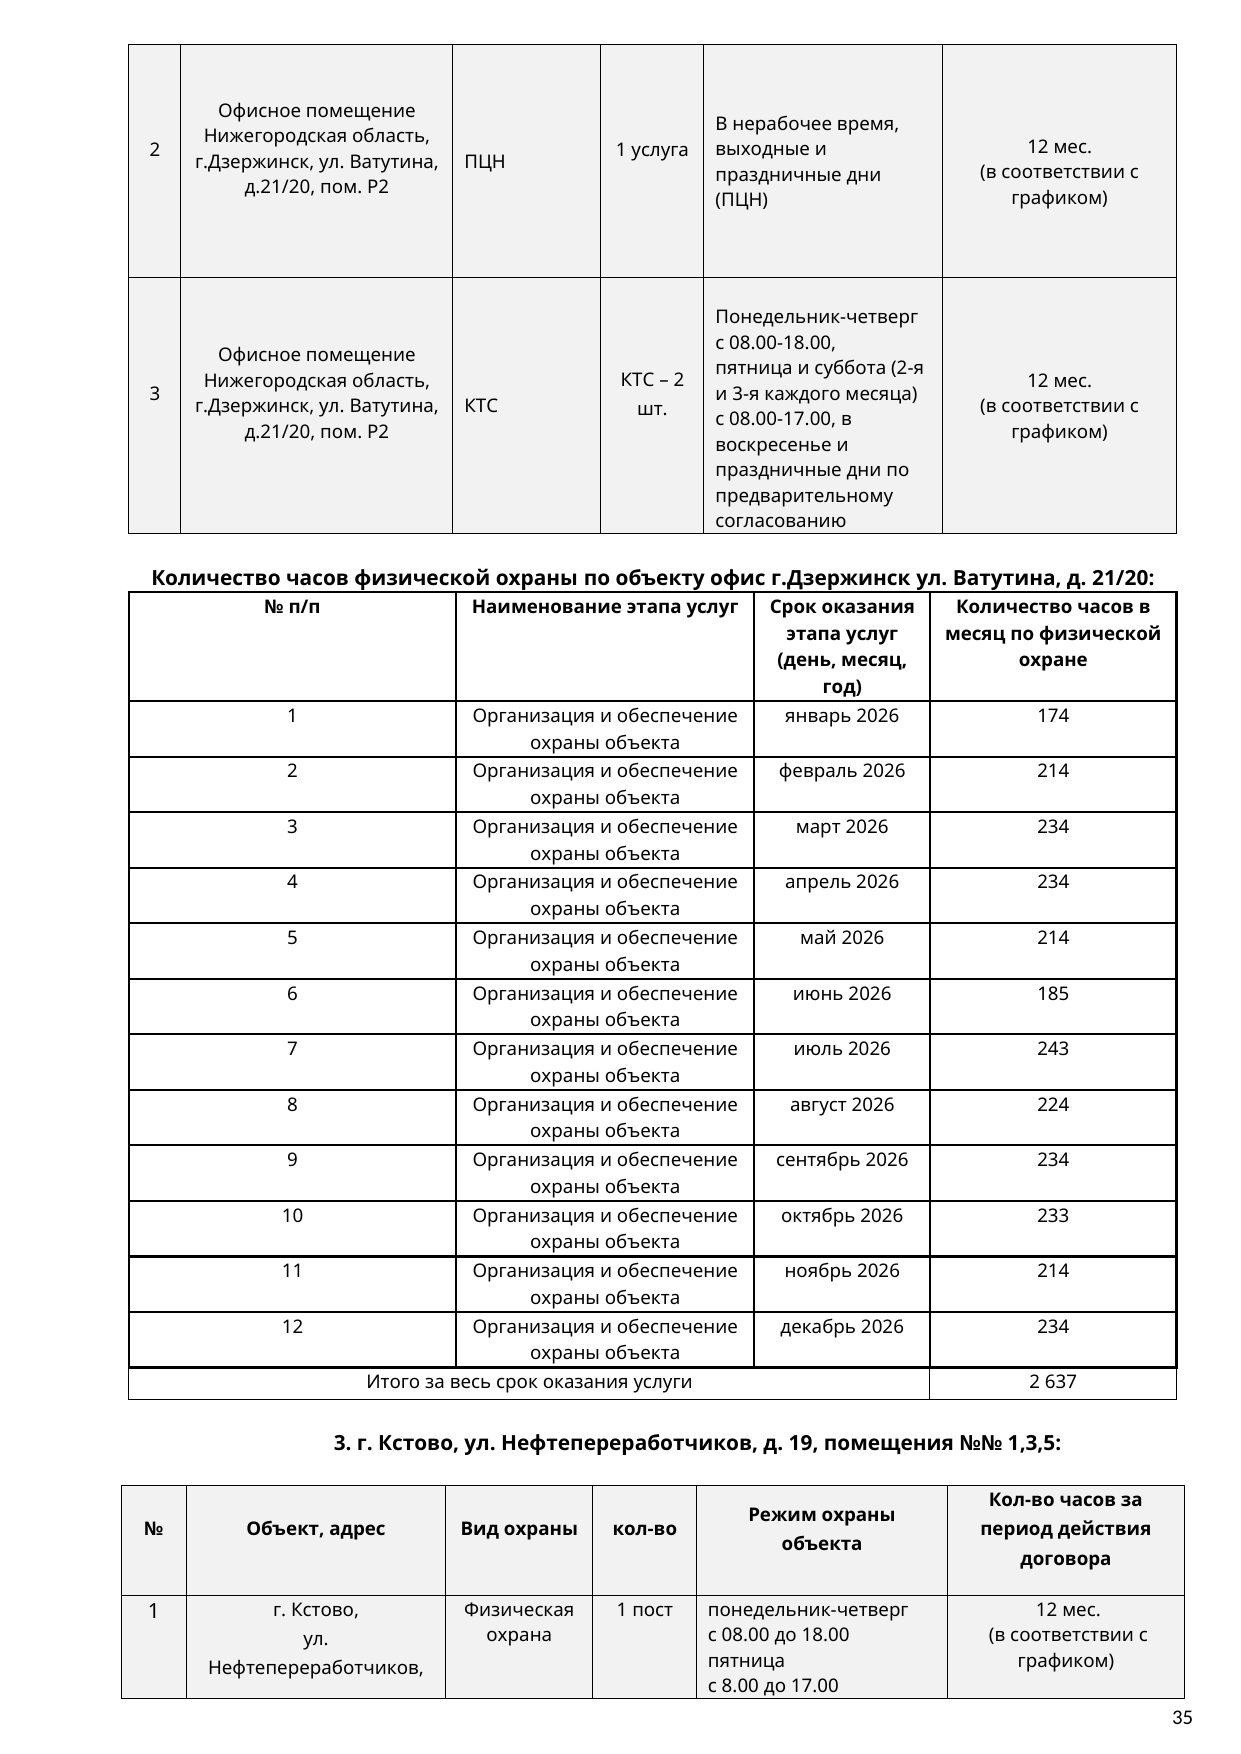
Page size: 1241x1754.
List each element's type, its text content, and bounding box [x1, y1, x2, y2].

table_cell 1 [130, 702, 455, 756]
table_cell сентябрь 2026 [755, 1146, 929, 1200]
table_cell 1 пост [593, 1596, 696, 1698]
table_cell Офисное помещение Нижегородская область, г.Дзержинск, ул. Ватутина, д.21/20, пом. Р2 [181, 278, 452, 533]
table_cell 3 [129, 278, 180, 533]
table_cell 234 [931, 1146, 1175, 1200]
table_cell 2 [130, 758, 455, 811]
text Количество часов физической охраны по объекту офис г.Дзержинск ул. Ватутина, д. 21/20: [112, 563, 1193, 591]
table_cell Итого за весь срок оказания услуги [129, 1369, 929, 1399]
table_cell Организация и обеспечение охраны объекта [457, 1202, 753, 1255]
table_cell 214 [931, 1258, 1175, 1311]
table_cell август 2026 [755, 1091, 929, 1144]
table_cell 9 [130, 1146, 455, 1200]
table_cell июль 2026 [755, 1035, 929, 1089]
table_cell 185 [931, 980, 1175, 1033]
table_cell Организация и обеспечение охраны объекта [457, 869, 753, 922]
table_header № [122, 1486, 186, 1595]
table_cell 10 [130, 1202, 455, 1255]
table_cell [948, 1596, 1184, 1698]
table_cell Организация и обеспечение охраны объекта [457, 980, 753, 1033]
table_cell 234 [931, 813, 1175, 867]
table_header Объект, адрес [187, 1486, 445, 1595]
table_cell 1 услуга [601, 45, 703, 277]
table_cell 224 [931, 1091, 1175, 1144]
table_cell 2 637 [930, 1369, 1176, 1399]
table_cell октябрь 2026 [755, 1202, 929, 1255]
table_cell декабрь 2026 [755, 1313, 929, 1366]
table_cell Организация и обеспечение охраны объекта [457, 1258, 753, 1311]
table_cell 12 [130, 1313, 455, 1366]
table_cell 3 [130, 813, 455, 867]
table_header Срок оказания этапа услуг (день, месяц, год) [755, 593, 929, 700]
table_cell Организация и обеспечение охраны объекта [457, 1091, 753, 1144]
table_header кол-во [593, 1486, 696, 1595]
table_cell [943, 45, 1176, 277]
table_cell январь 2026 [755, 702, 929, 756]
table_cell Организация и обеспечение охраны объекта [457, 924, 753, 978]
table_cell Организация и обеспечение охраны объекта [457, 1035, 753, 1089]
table_cell ПЦН [453, 45, 600, 277]
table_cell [697, 1596, 947, 1698]
table_cell май 2026 [755, 924, 929, 978]
table_cell 5 [130, 924, 455, 978]
table_cell ноябрь 2026 [755, 1258, 929, 1311]
table_cell февраль 2026 [755, 758, 929, 811]
table_header Вид охраны [446, 1486, 592, 1595]
table_cell 12 мес. (в соответствии с графиком) [943, 278, 1176, 533]
table_cell 214 [931, 758, 1175, 811]
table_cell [181, 45, 452, 277]
table_cell Организация и обеспечение охраны объекта [457, 813, 753, 867]
table_cell 4 [130, 869, 455, 922]
table_cell 2 [129, 45, 180, 277]
table_cell июнь 2026 [755, 980, 929, 1033]
table_header № п/п [130, 593, 455, 700]
table_cell 174 [931, 702, 1175, 756]
table_cell Организация и обеспечение охраны объекта [457, 758, 753, 811]
table_header Наименование этапа услуг [457, 593, 753, 700]
table_cell 243 [931, 1035, 1175, 1089]
text 3. г. Кстово, ул. Нефтепереработчиков, д. 19, помещения №№ 1,3,5: [261, 1428, 1193, 1457]
table_cell 11 [130, 1258, 455, 1311]
table_cell 234 [931, 1313, 1175, 1366]
table_cell апрель 2026 [755, 869, 929, 922]
table_cell Организация и обеспечение охраны объекта [457, 702, 753, 756]
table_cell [187, 1596, 445, 1698]
table_cell 214 [931, 924, 1175, 978]
table_cell март 2026 [755, 813, 929, 867]
table_cell 7 [130, 1035, 455, 1089]
table_cell КТС – 2 шт. [601, 278, 703, 533]
table_cell 1 [122, 1596, 186, 1698]
table_header Режим охраны объекта [697, 1486, 947, 1595]
table_cell Организация и обеспечение охраны объекта [457, 1146, 753, 1200]
table_cell КТС [453, 278, 600, 533]
table_cell 234 [931, 869, 1175, 922]
table_cell 6 [130, 980, 455, 1033]
table_header Кол-во часов за период действия договора [948, 1486, 1184, 1595]
table_cell Физическая охрана [446, 1596, 592, 1698]
table_cell Организация и обеспечение охраны объекта [457, 1313, 753, 1366]
table_cell 8 [130, 1091, 455, 1144]
table_cell 233 [931, 1202, 1175, 1255]
table_cell В нерабочее время, выходные и праздничные дни (ПЦН) [704, 45, 942, 277]
table_header Количество часов в месяц по физической охране [931, 593, 1175, 700]
